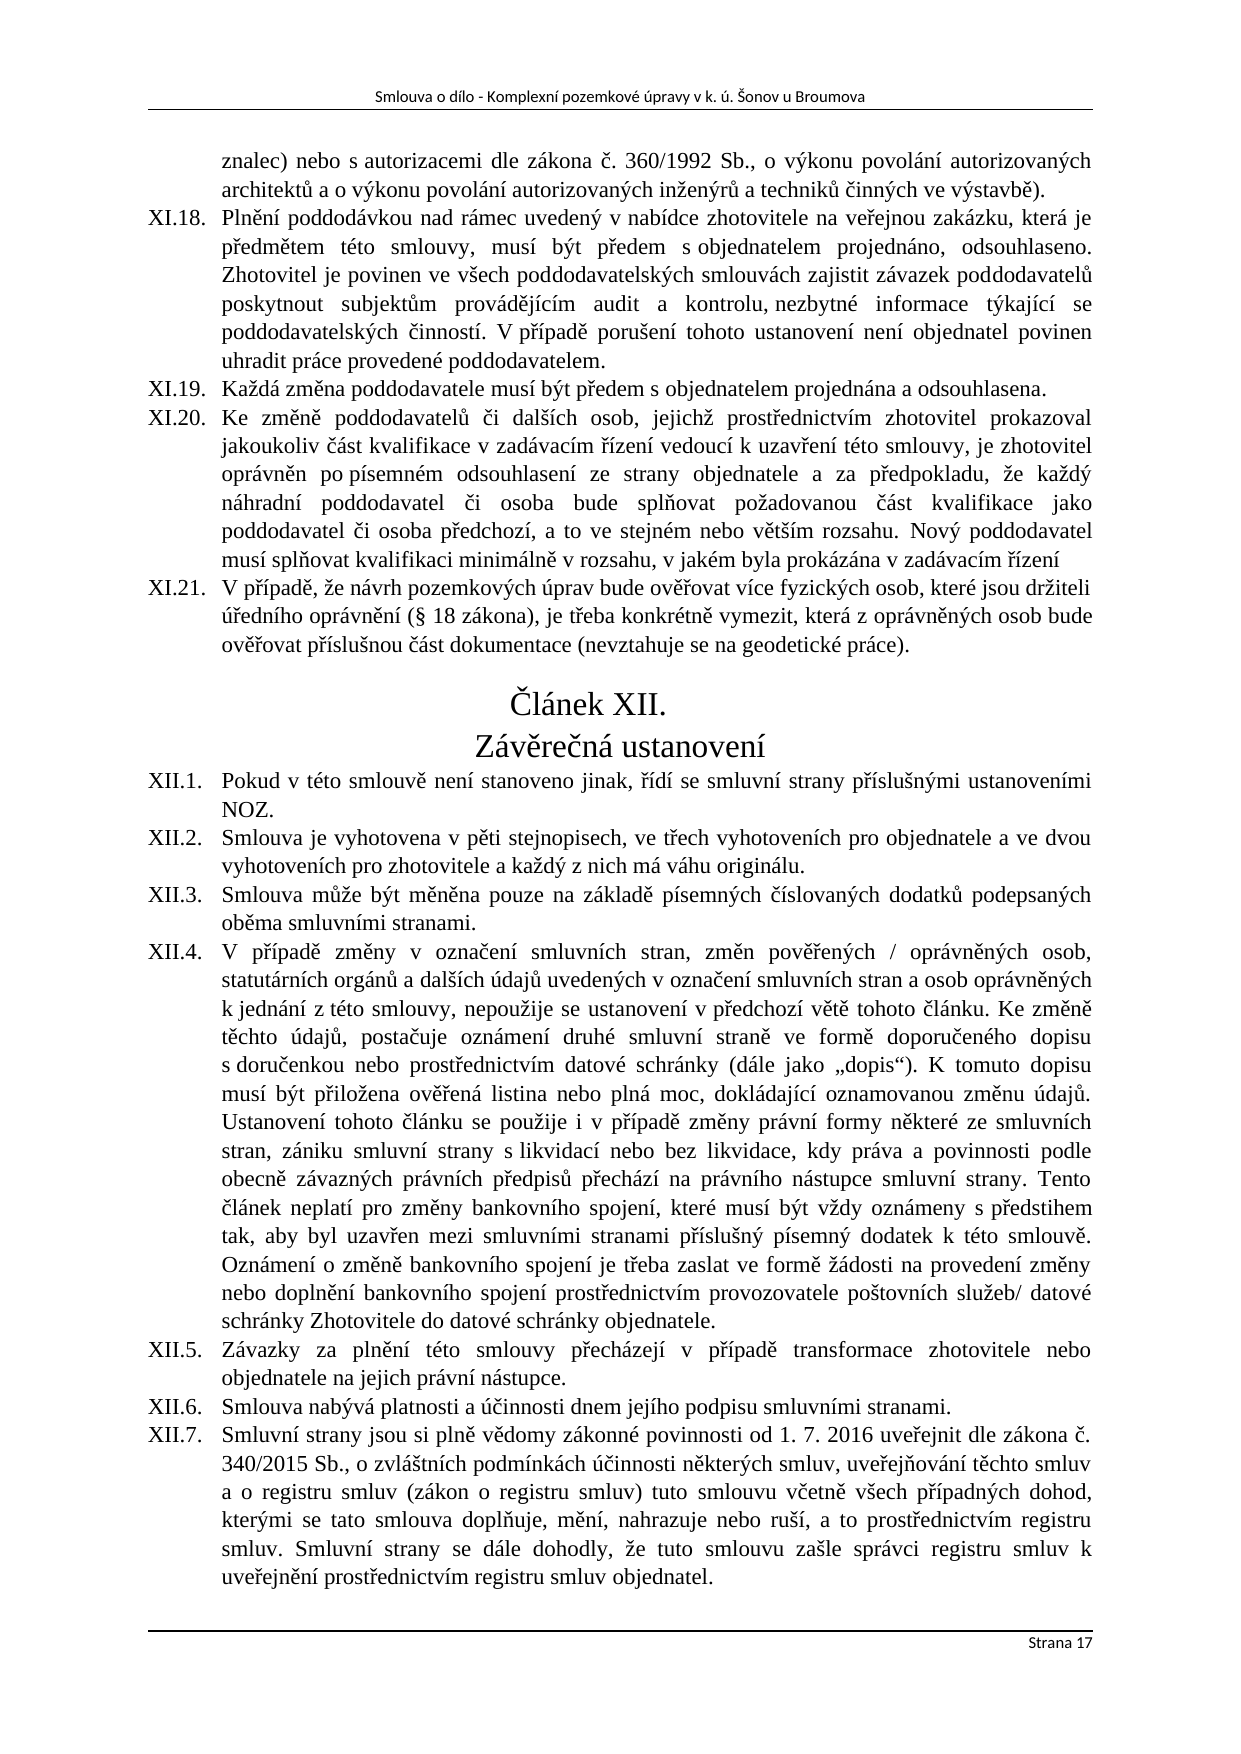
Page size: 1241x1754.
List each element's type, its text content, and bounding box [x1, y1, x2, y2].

list Ke změně poddodavatelů či dalších osob, jejichž prostřednictvím zhotovitel prokazoval jakoukoliv část kvalifikace v zadávacím řízení vedoucí k uzavření této smlouvy, je zhotovitel oprávněn po písemném odsouhlasení ze strany objednatele a za předpokladu, že každý náhradní poddodavatel či osoba bude splňovat požadovanou část kvalifikace jako poddodavatel či osoba předchozí, a to ve stejném nebo větším rozsahu. Nový poddodavatel musí splňovat kvalifikaci minimálně v rozsahu, v jakém byla prokázána v zadávacím řízení [148, 403, 1093, 572]
subtitle Závěrečná ustanovení [148, 684, 1093, 764]
list Každá změna poddodavatele musí být předem s objednatelem projednána a odsouhlasena. [148, 375, 1093, 401]
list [148, 148, 1093, 202]
list V případě změny v označení smluvních stran, změn pověřených / oprávněných osob, statutárních orgánů a dalších údajů uvedených v označení smluvních stran a osob oprávněných k jednání z této smlouvy, nepoužije se ustanovení v předchozí větě tohoto článku. Ke změně těchto údajů, postačuje oznámení druhé smluvní straně ve formě doporučeného dopisu s doručenkou nebo prostřednictvím datové schránky (dále jako „dopis“). K tomuto dopisu musí být přiložena ověřená listina nebo plná moc, dokládající oznamovanou změnu údajů. Ustanovení tohoto článku se použije i v případě změny právní formy některé ze smluvních stran, zániku smluvní strany s likvidací nebo bez likvidace, kdy práva a povinnosti podle obecně závazných právních předpisů přechází na právního nástupce smluvní strany. Tento článek neplatí pro změny bankovního spojení, které musí být vždy oznámeny s předstihem tak, aby byl uzavřen mezi smluvními stranami příslušný písemný dodatek k této smlouvě. Oznámení o změně bankovního spojení je třeba zaslat ve formě žádosti na provedení změny nebo doplnění bankovního spojení prostřednictvím provozovatele poštovních služeb/ datové schránky Zhotovitele do datové schránky objednatele. [148, 938, 1093, 1334]
list Smluvní strany jsou si plně vědomy zákonné povinnosti od 1. 7. 2016 uveřejnit dle zákona č. 340/2015 Sb., o zvláštních podmínkách účinnosti některých smluv, uveřejňování těchto smluv a o registru smluv (zákon o registru smluv) tuto smlouvu včetně všech případných dohod, kterými se tato smlouva doplňuje, mění, nahrazuje nebo ruší, a to prostřednictvím registru smluv. Smluvní strany se dále dohodly, že tuto smlouvu zašle správci registru smluv k uveřejnění prostřednictvím registru smluv objednatel. [148, 1421, 1093, 1590]
list Plnění poddodávkou nad rámec uvedený v nabídce zhotovitele na veřejnou zakázku, která je předmětem této smlouvy, musí být předem s objednatelem projednáno, odsouhlaseno. Zhotovitel je povinen ve všech poddodavatelských smlouvách zajistit závazek poddodavatelů poskytnout subjektům provádějícím audit a kontrolu, nezbytné informace týkající se poddodavatelských činností. V případě porušení tohoto ustanovení není objednatel povinen uhradit práce provedené poddodavatelem. [148, 204, 1093, 373]
list Smlouva nabývá platnosti a účinnosti dnem jejího podpisu smluvními stranami. [148, 1393, 1093, 1419]
list Závazky za plnění této smlouvy přecházejí v případě transformace zhotovitele nebo objednatele na jejich právní nástupce. [148, 1336, 1093, 1391]
list Smlouva může být měněna pouze na základě písemných číslovaných dodatků podepsaných oběma smluvními stranami. [148, 881, 1093, 936]
list Smlouva je vyhotovena v pěti stejnopisech, ve třech vyhotoveních pro objednatele a ve dvou vyhotoveních pro zhotovitele a každý z nich má váhu originálu. [148, 824, 1093, 879]
list Pokud v této smlouvě není stanoveno jinak, řídí se smluvní strany příslušnými ustanoveními NOZ. [148, 767, 1093, 822]
list V případě, že návrh pozemkových úprav bude ověřovat více fyzických osob, které jsou držiteli úředního oprávnění (§ 18 zákona), je třeba konkrétně vymezit, která z oprávněných osob bude ověřovat příslušnou část dokumentace (nevztahuje se na geodetické práce). [148, 574, 1093, 657]
